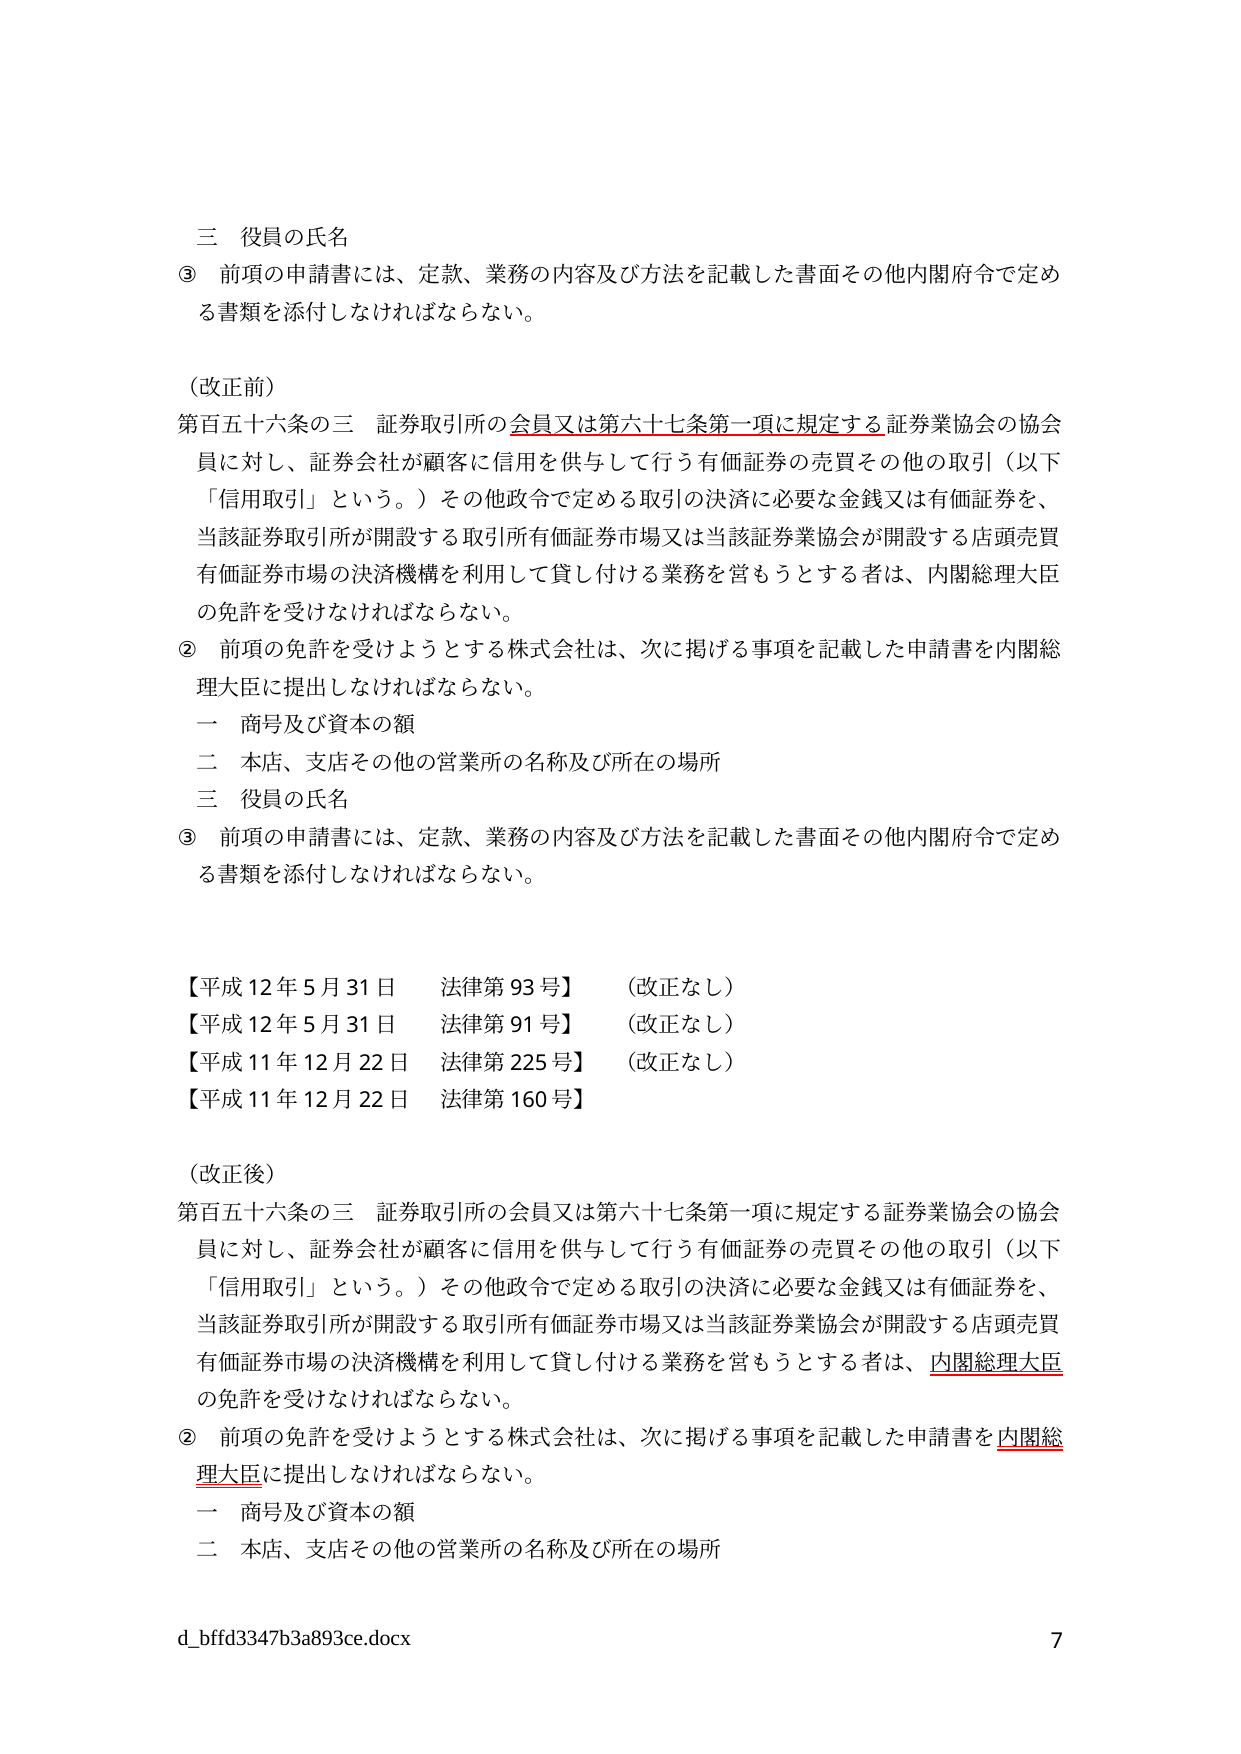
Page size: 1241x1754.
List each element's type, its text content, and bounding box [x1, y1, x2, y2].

text 一 商号及び資本の額 [196, 704, 1063, 742]
text 第百五十六条の三 証券取引所の会員又は第六十七条第一項に規定する証券業協会の協会員に対し、証券会社が顧客に信用を供与して行う有価証券の売買その他の取引（以下「信用取引」という。）その他政令で定める取引の決済に必要な金銭又は有価証券を、当該証券取引所が開設する取引所有価証券市場又は当該証券業協会が開設する店頭売買有価証券市場の決済機構を利用して貸し付ける業務を営もうとする者は、内閣総理大臣の免許を受けなければならない。 [177, 404, 1063, 629]
text 【平成11年12月22日 法律第160号】 [177, 1079, 1063, 1117]
text 三 役員の氏名 [196, 217, 1063, 254]
text 第百五十六条の三 証券取引所の会員又は第六十七条第一項に規定する証券業協会の協会員に対し、証券会社が顧客に信用を供与して行う有価証券の売買その他の取引（以下「信用取引」という。）その他政令で定める取引の決済に必要な金銭又は有価証券を、当該証券取引所が開設する取引所有価証券市場又は当該証券業協会が開設する店頭売買有価証券市場の決済機構を利用して貸し付ける業務を営もうとする者は、内閣総理大臣の免許を受けなければならない。 [177, 1192, 1063, 1417]
text 【平成12年5月31日 法律第93号】 （改正なし） [177, 967, 1063, 1004]
text 三 役員の氏名 [196, 779, 1063, 817]
text ② 前項の免許を受けようとする株式会社は、次に掲げる事項を記載した申請書を内閣総理大臣に提出しなければならない。 [177, 1417, 1063, 1492]
text ③ 前項の申請書には、定款、業務の内容及び方法を記載した書面その他内閣府令で定める書類を添付しなければならない。 [177, 254, 1063, 329]
text ② 前項の免許を受けようとする株式会社は、次に掲げる事項を記載した申請書を内閣総理大臣に提出しなければならない。 [177, 629, 1063, 704]
text 一 商号及び資本の額 [196, 1492, 1063, 1529]
text 二 本店、支店その他の営業所の名称及び所在の場所 [196, 742, 1063, 779]
text （改正前） [177, 367, 1063, 404]
text ③ 前項の申請書には、定款、業務の内容及び方法を記載した書面その他内閣府令で定める書類を添付しなければならない。 [177, 817, 1063, 892]
text 【平成12年5月31日 法律第91号】 （改正なし） [177, 1004, 1063, 1042]
text （改正後） [177, 1154, 1063, 1192]
text 【平成11年12月22日 法律第225号】 （改正なし） [177, 1042, 1063, 1079]
text 二 本店、支店その他の営業所の名称及び所在の場所 [196, 1529, 1063, 1567]
